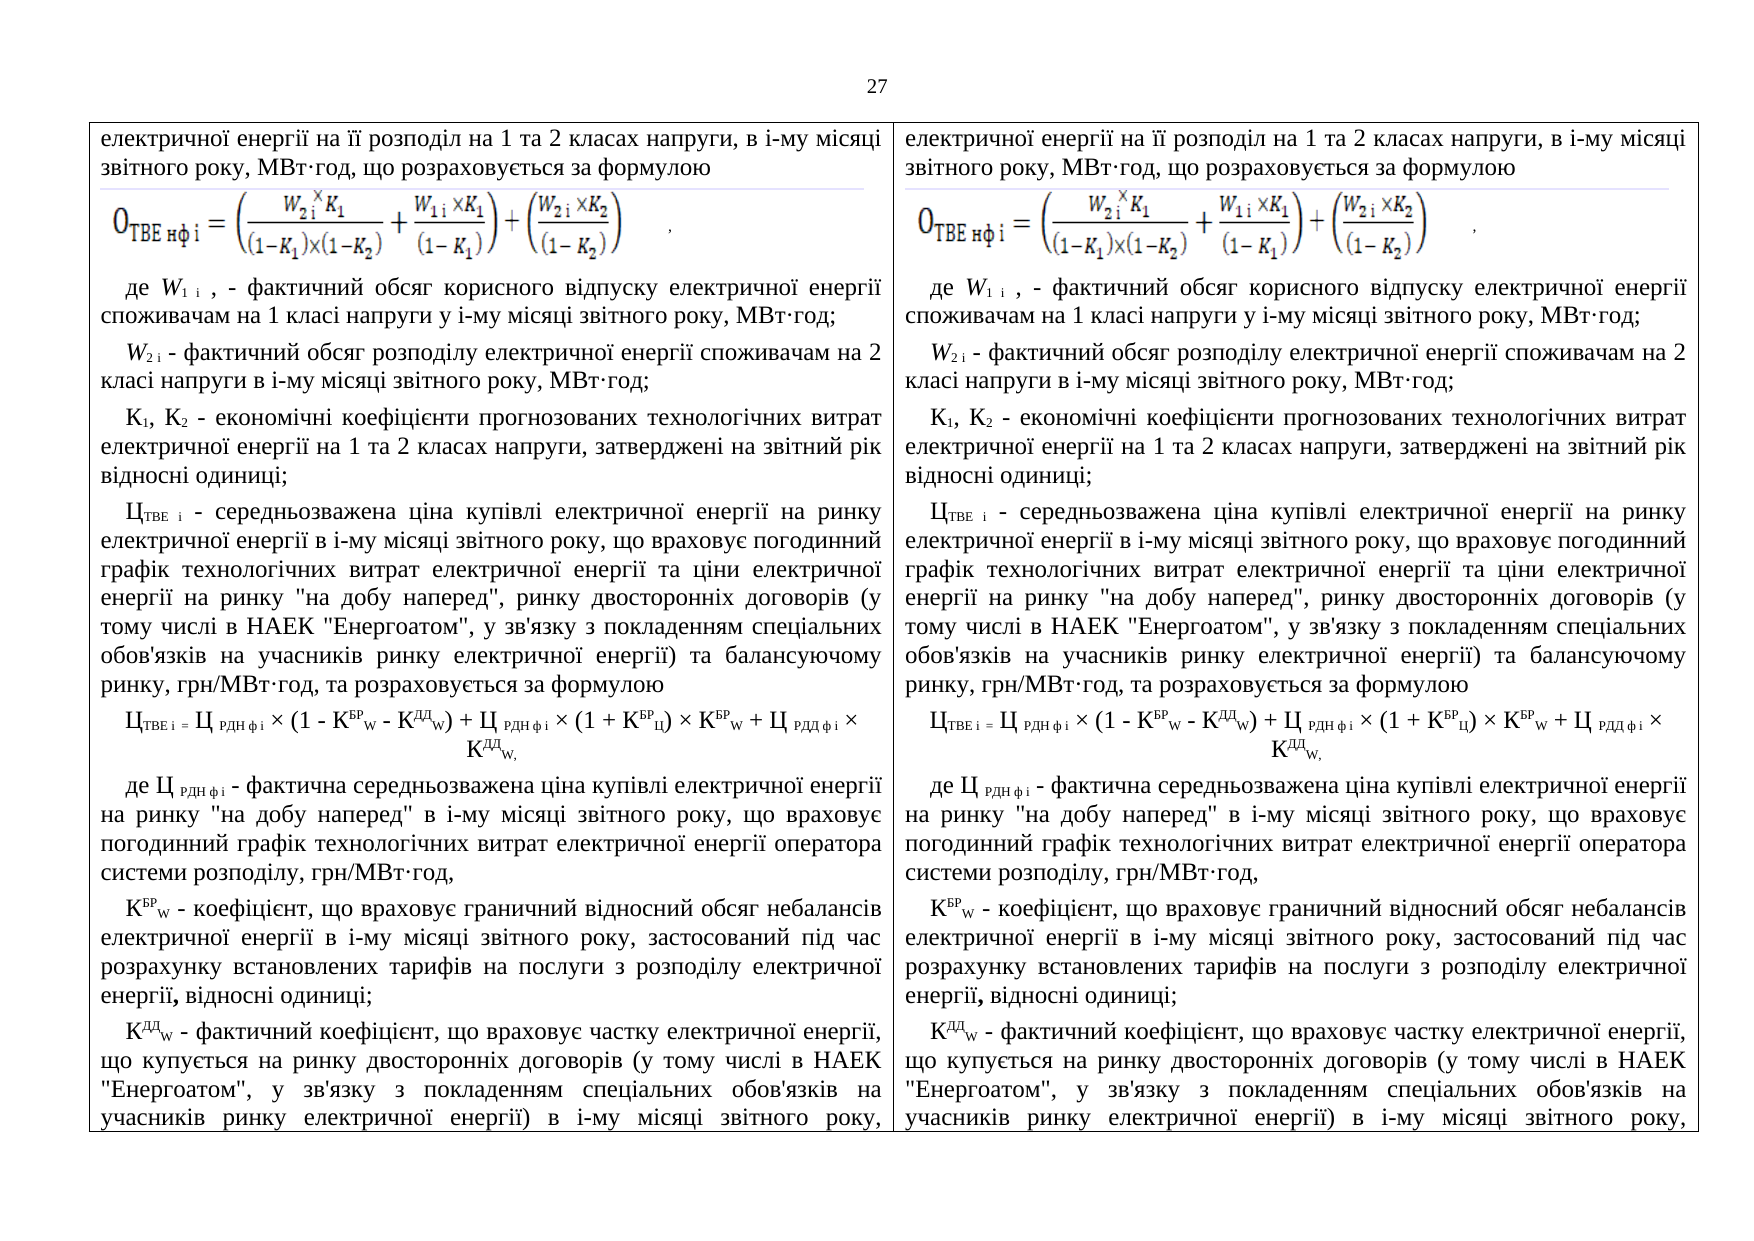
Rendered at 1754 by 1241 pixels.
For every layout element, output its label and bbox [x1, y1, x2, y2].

table_cell [894, 123, 1698, 1131]
table_cell [90, 123, 893, 1131]
picture [916, 190, 1428, 262]
picture [111, 190, 623, 262]
